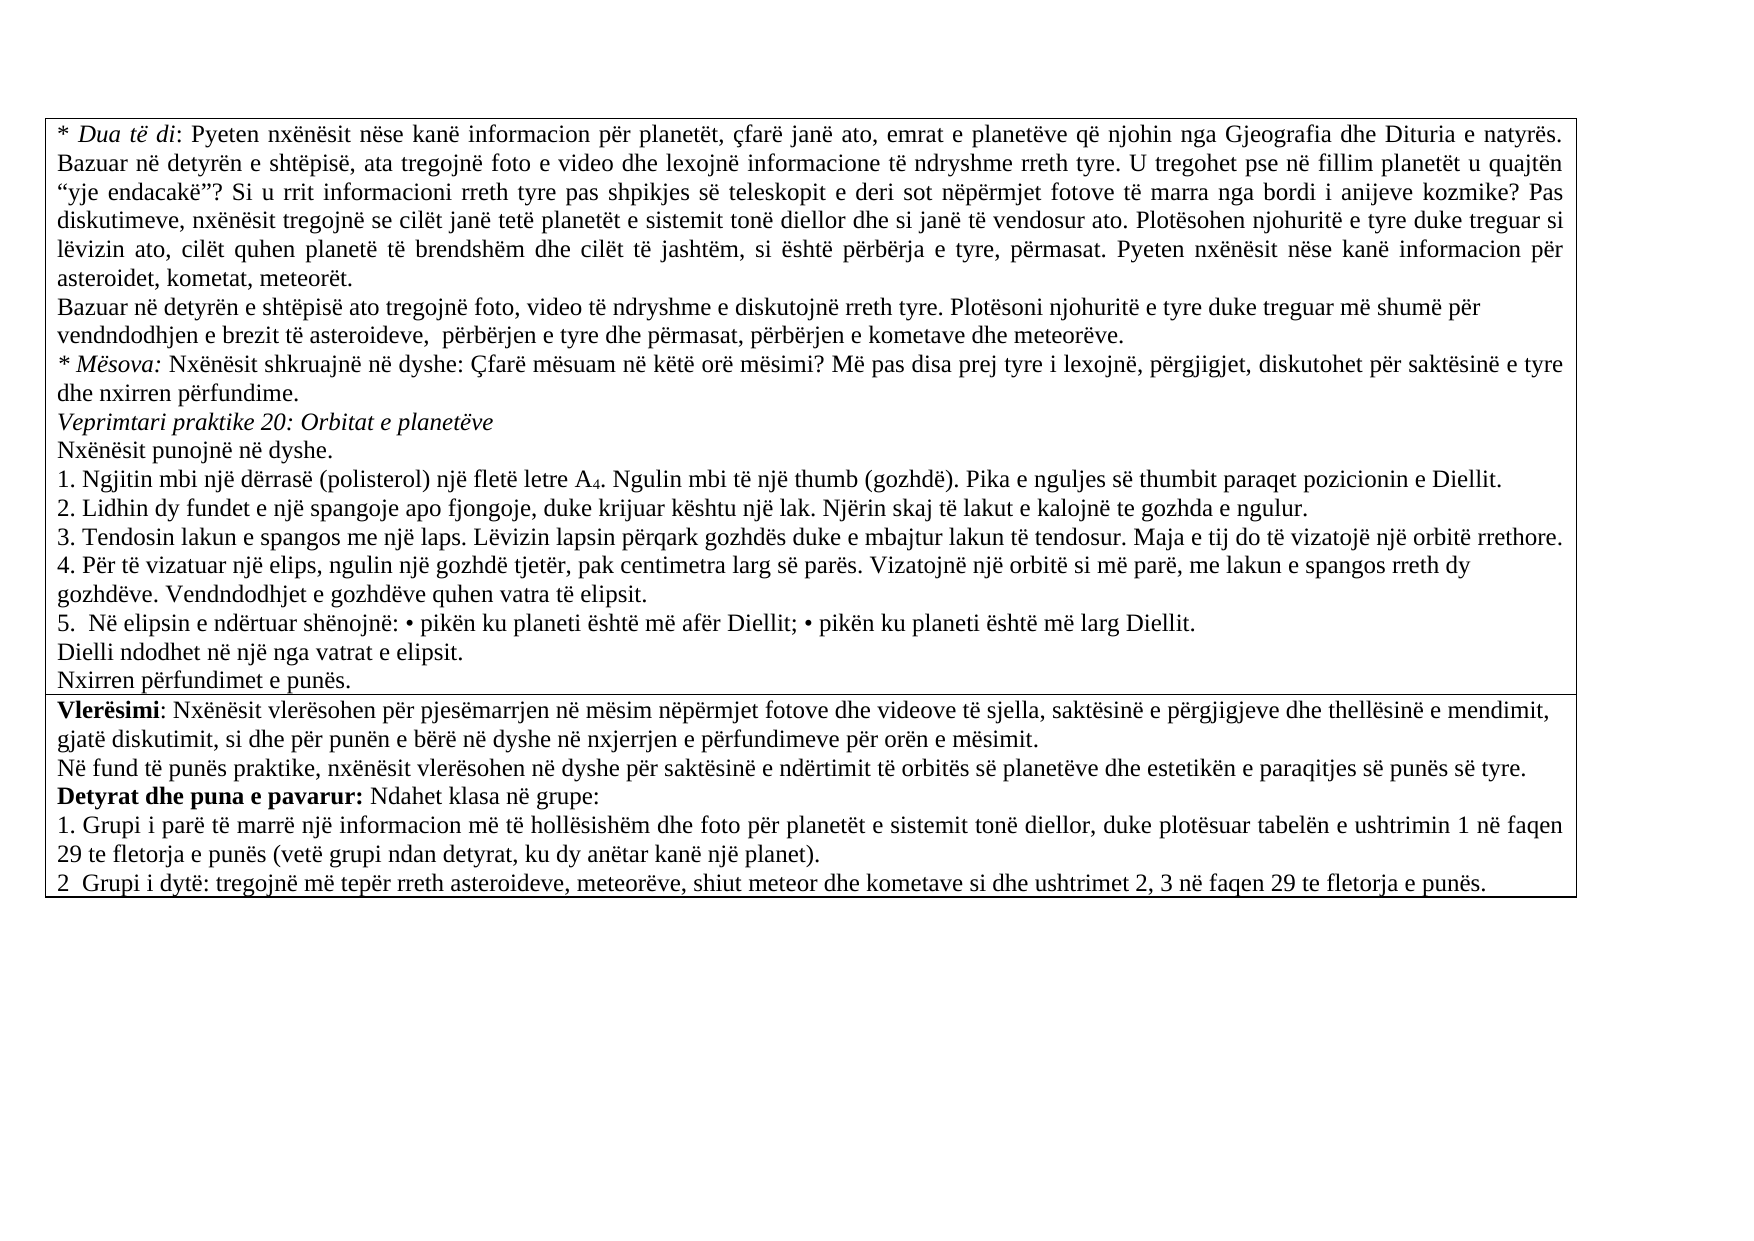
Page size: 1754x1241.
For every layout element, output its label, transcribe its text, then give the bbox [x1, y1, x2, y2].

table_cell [46, 119, 1576, 694]
table_cell Vlerësimi: Nxënësit vlerësohen për pjesëmarrjen në mësim nëpërmjet fotove dhe videove të sjella, saktësinë e përgjigjeve dhe thellësinë e mendimit, gjatë diskutimit, si dhe për punën e bërë në dyshe në nxjerrjen e përfundimeve për orën e mësimit. Në fund të punës praktike, nxënësit vlerësohen në dyshe për saktësinë e ndërtimit të orbitës së planetëve dhe estetikën e paraqitjes së punës së tyre. Detyrat dhe puna e pavarur: Ndahet klasa në grupe: 1. Grupi i parë të marrë një informacion më të hollësishëm dhe foto për planetët e sistemit tonë diellor, duke plotësuar tabelën e ushtrimin 1 në faqen 29 te fletorja e punës (vetë grupi ndan detyrat, ku dy anëtar kanë një planet). 2 Grupi i dytë: tregojnë më tepër rreth asteroideve, meteorëve, shiut meteor dhe kometave si dhe ushtrimet 2, 3 në faqen 29 te fletorja e punës. [46, 695, 1576, 896]
